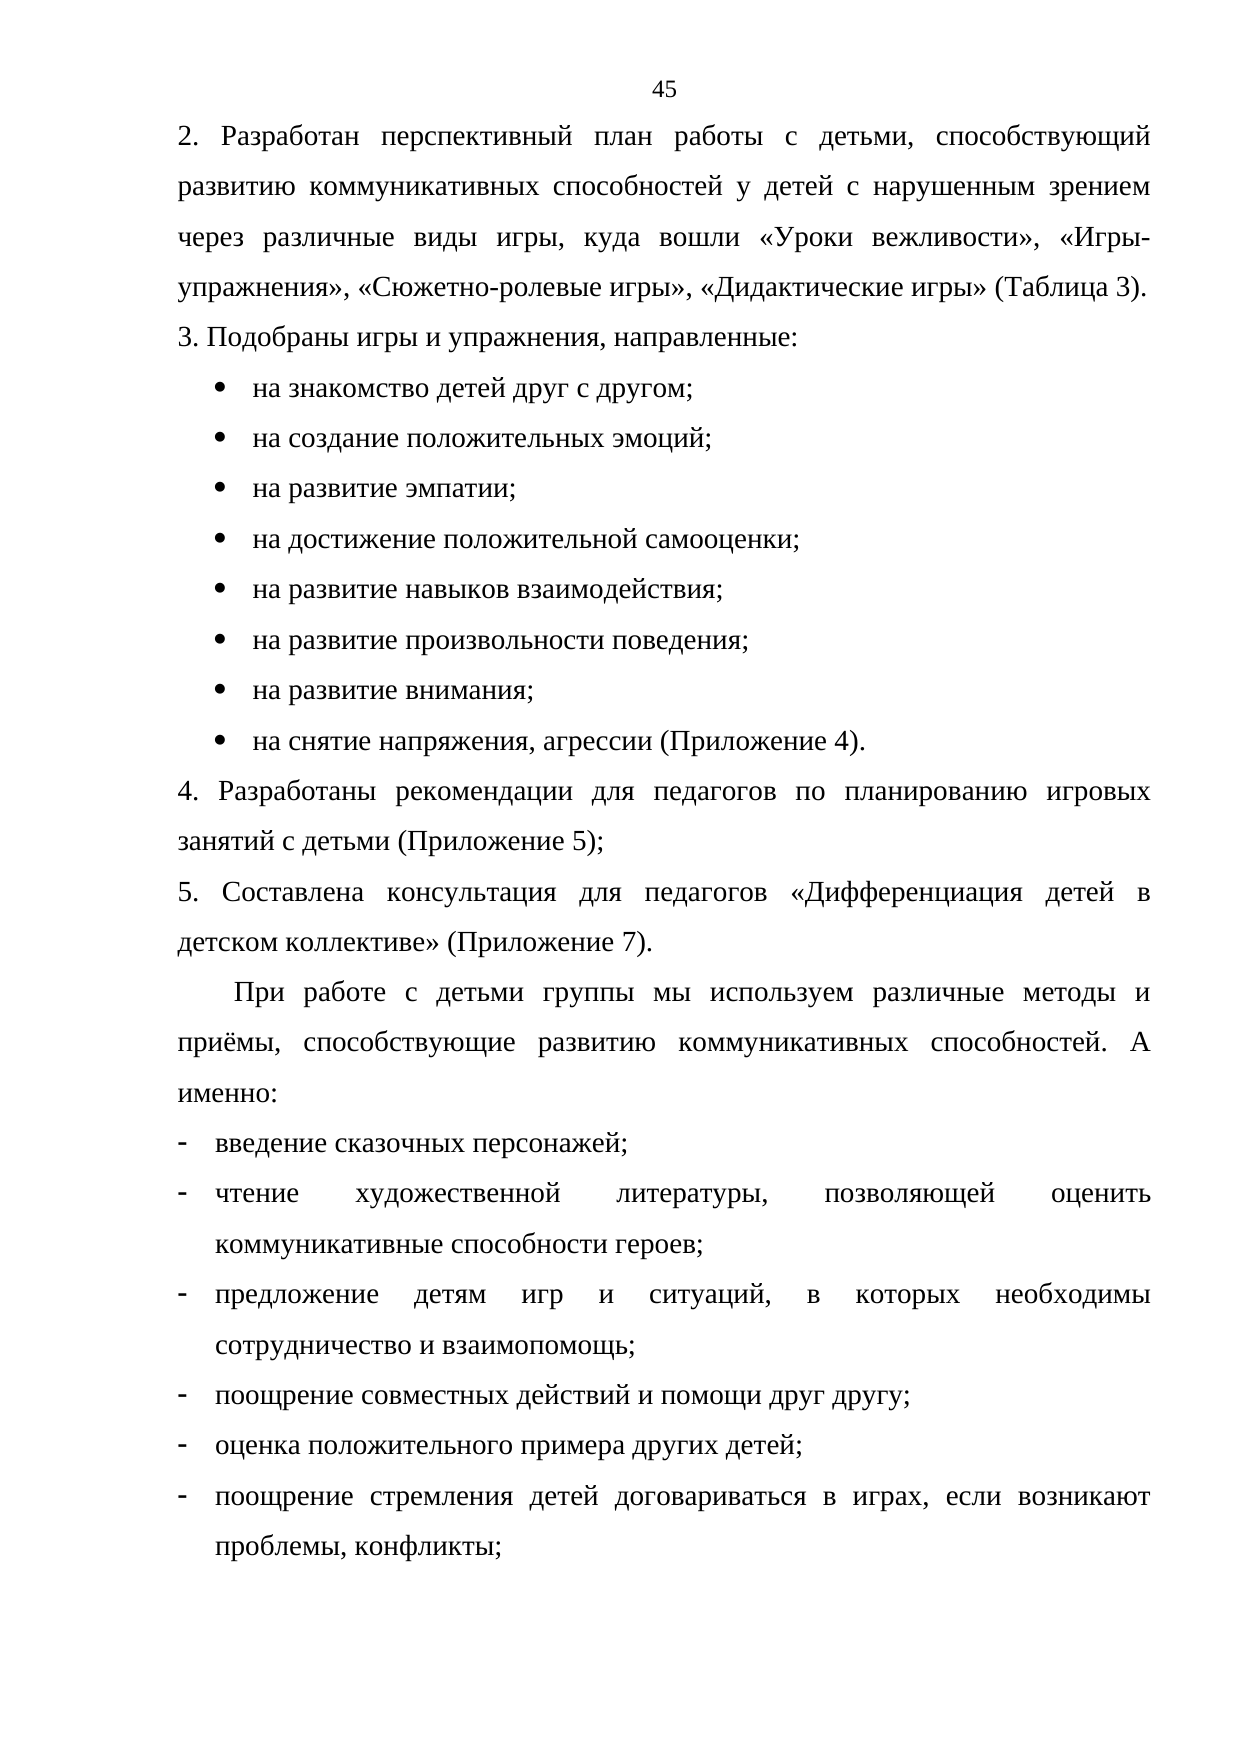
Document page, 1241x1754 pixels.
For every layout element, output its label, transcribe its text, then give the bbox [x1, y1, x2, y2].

list на развитие навыков взаимодействия; [215, 571, 1152, 605]
text 4. Разработаны рекомендации для педагогов по планированию игровых занятий с детьми (Приложение 5); [177, 773, 1152, 857]
list на развитие внимания; [215, 672, 1152, 706]
text При работе с детьми группы мы используем различные методы и приёмы, способствующие развитию коммуникативных способностей. А именно: [177, 974, 1152, 1108]
list предложение детям игр и ситуаций, в которых необходимы сотрудничество и взаимопомощь; [177, 1276, 1152, 1360]
list на достижение положительной самооценки; [215, 521, 1152, 554]
list введение сказочных персонажей; [177, 1125, 1152, 1159]
list поощрение стремления детей договариваться в играх, если возникают проблемы, конфликты; [177, 1478, 1152, 1562]
list оценка положительного примера других детей; [177, 1427, 1152, 1461]
text 5. Составлена консультация для педагогов «Дифференциация детей в детском коллективе» (Приложение 7). [177, 874, 1152, 957]
list поощрение совместных действий и помощи друг другу; [177, 1377, 1152, 1411]
list на снятие напряжения, агрессии (Приложение 4). [215, 723, 1152, 756]
text 3. Подобраны игры и упражнения, направленные: [177, 319, 1152, 353]
list на развитие произвольности поведения; [215, 622, 1152, 655]
list на знакомство детей друг с другом; [215, 370, 1152, 403]
list чтение художественной литературы, позволяющей оценить коммуникативные способности героев; [177, 1176, 1152, 1259]
list на создание положительных эмоций; [215, 420, 1152, 454]
text 2. Разработан перспективный план работы с детьми, способствующий развитию коммуникативных способностей у детей с нарушенным зрением через различные виды игры, куда вошли «Уроки вежливости», «Игры-упражнения», «Сюжетно-ролевые игры», «Дидактические игры» (Таблица 3). [177, 118, 1152, 303]
list на развитие эмпатии; [215, 471, 1152, 504]
